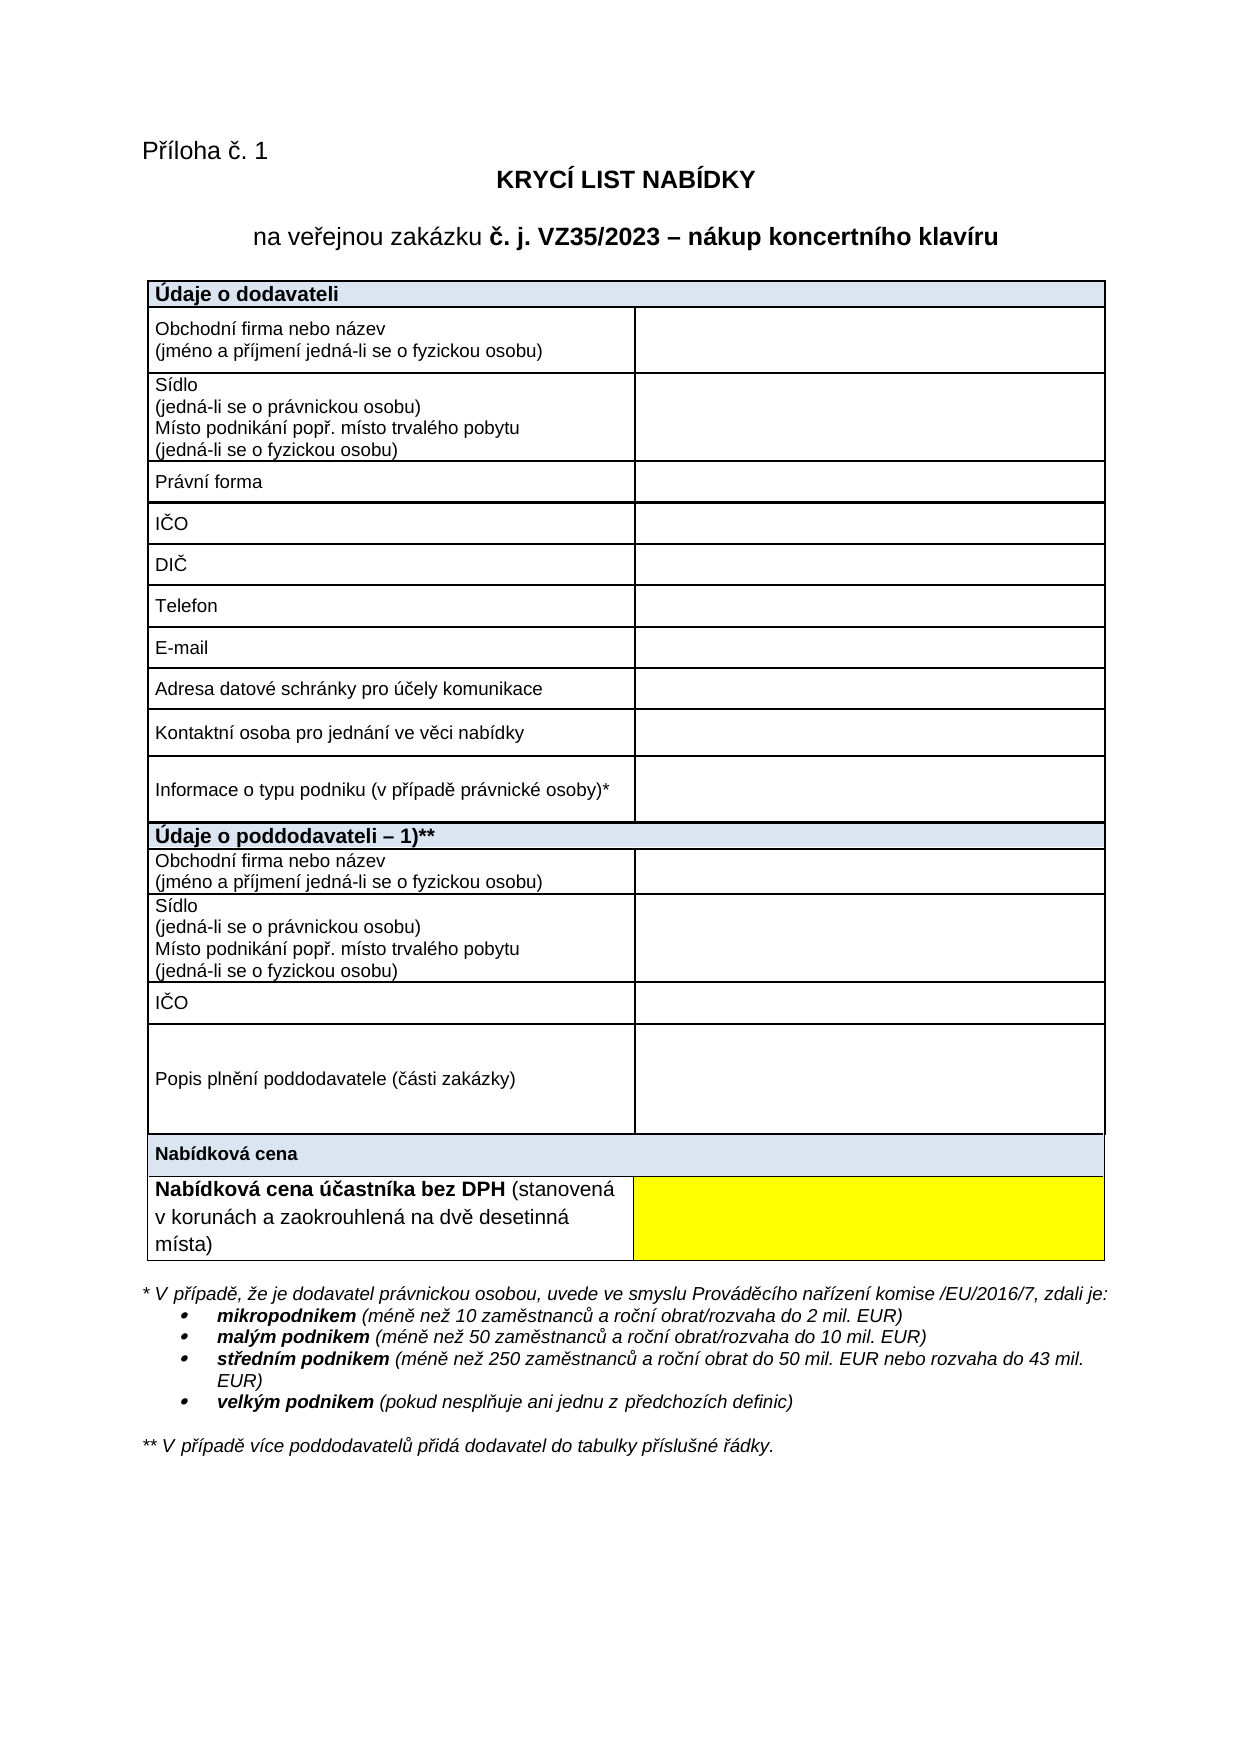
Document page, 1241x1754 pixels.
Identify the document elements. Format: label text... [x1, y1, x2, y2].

list mikropodnikem (méně než 10 zaměstnanců a roční obrat/rozvaha do 2 mil. EUR) [179, 1304, 1110, 1326]
table_cell [636, 504, 1104, 543]
table_cell Sídlo (jedná-li se o právnickou osobu) Místo podnikání popř. místo trvalého pobytu (jedná-li se o fyzickou osobu) [149, 374, 634, 460]
table_header Údaje o dodavateli [149, 282, 1104, 306]
table_cell Kontaktní osoba pro jednání ve věci nabídky [149, 710, 634, 755]
table_cell Údaje o poddodavateli – 1)** [149, 824, 1104, 847]
table_cell DIČ [149, 545, 634, 584]
table_cell [636, 1025, 1104, 1133]
table_cell [636, 983, 1104, 1022]
table_cell E-mail [149, 628, 634, 667]
table_cell [636, 545, 1104, 584]
table_cell [636, 628, 1104, 667]
text na veřejnou zakázku č. j. VZ35/2023 – nákup koncertního klavíru [142, 222, 1110, 251]
table_cell Informace o typu podniku (v případě právnické osoby)* [149, 757, 634, 821]
table_cell IČO [149, 504, 634, 543]
table_cell Obchodní firma nebo název (jméno a příjmení jedná-li se o fyzickou osobu) [149, 308, 634, 372]
table_cell [636, 669, 1104, 708]
text ** V případě více poddodavatelů přidá dodavatel do tabulky příslušné řádky. [142, 1434, 1110, 1456]
list středním podnikem (méně než 250 zaměstnanců a roční obrat do 50 mil. EUR nebo rozvaha do 43 mil. EUR) [179, 1348, 1110, 1391]
text KRYCÍ LIST NABÍDKY [142, 164, 1110, 193]
table_cell Adresa datové schránky pro účely komunikace [149, 669, 634, 708]
table_cell Obchodní firma nebo název (jméno a příjmení jedná-li se o fyzickou osobu) [149, 850, 634, 893]
table_cell Popis plnění poddodavatele (části zakázky) [149, 1025, 634, 1133]
table_cell IČO [149, 983, 634, 1022]
text Příloha č. 1 [142, 136, 1110, 164]
table_cell [636, 895, 1104, 981]
table_cell [636, 586, 1104, 626]
table_cell [636, 374, 1104, 460]
list malým podnikem (méně než 50 zaměstnanců a roční obrat/rozvaha do 10 mil. EUR) [179, 1326, 1110, 1348]
table_cell [636, 850, 1104, 893]
text * V případě, že je dodavatel právnickou osobou, uvede ve smyslu Prováděcího nařízení komise /EU/2016/7, zdali je: [142, 1283, 1110, 1304]
table_cell Právní forma [149, 462, 634, 501]
table_cell Nabídková cena [148, 1133, 1104, 1176]
table_cell [636, 462, 1104, 501]
table_cell [636, 710, 1104, 755]
table_cell Telefon [149, 586, 634, 626]
table_cell [636, 757, 1104, 821]
table_cell [636, 308, 1104, 372]
list velkým podnikem (pokud nesplňuje ani jednu z předchozích definic) [179, 1391, 1110, 1413]
table_cell [634, 1176, 1104, 1260]
table_cell Nabídková cena účastníka bez DPH (stanovená v korunách a zaokrouhlená na dvě desetinná místa) [148, 1176, 633, 1260]
table_cell Sídlo (jedná-li se o právnickou osobu) Místo podnikání popř. místo trvalého pobytu (jedná-li se o fyzickou osobu) [149, 895, 634, 981]
